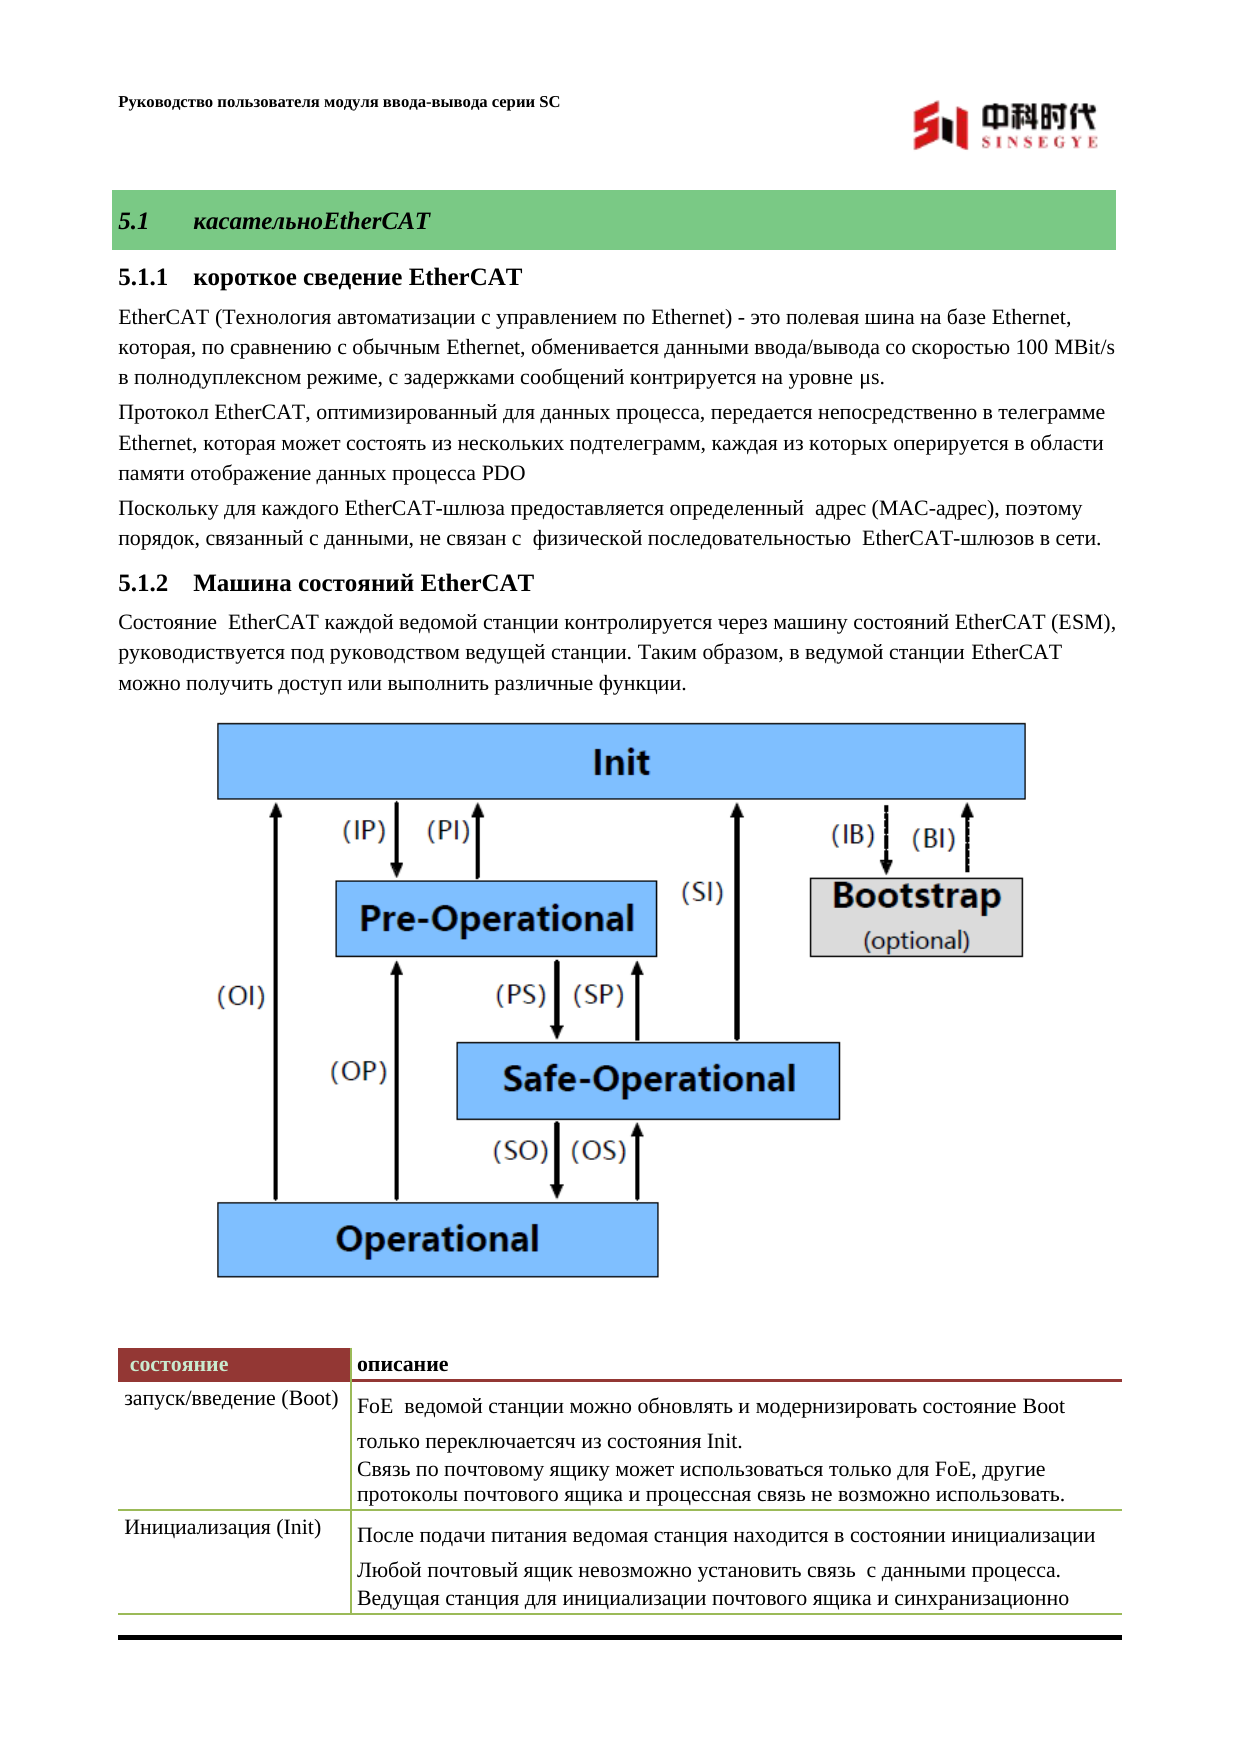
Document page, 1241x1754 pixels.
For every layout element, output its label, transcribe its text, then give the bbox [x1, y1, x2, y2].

text Протокол EtherCAT, оптимизированный для данных процесса, передается непосредственно в телеграмме Ethernet, которая может состоять из нескольких подтелеграмм, каждая из которых оперируется в области памяти отображение данных процесса PDO [118, 399, 1122, 485]
subtitle 5.1.1 короткое сведение EtherCAT [118, 262, 1122, 291]
text Поскольку для каждого EtherCAT-шлюза предоставляется определенный адрес (MAC-адрес), поэтому порядок, связанный с данными, не связан с физической последовательностью EtherCAT-шлюзов в сети. [118, 495, 1122, 550]
subtitle 5.1.2 Машина состояний EtherCAT [118, 568, 1122, 597]
table_header 5.1 касательноEtherCAT [112, 190, 1116, 250]
text Состояние EtherCAT каждой ведомой станции контролируется через машину состояний EtherCAT (ESM), руководиствуется под руководством ведущей станции. Таким образом, в ведумой станции EtherCAT можно получить доступ или выполнить различные функции. [118, 609, 1122, 695]
table_header описание [352, 1348, 1122, 1379]
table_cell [118, 1511, 350, 1613]
table_cell FoE ведомой станции можно обновлять и модернизировать состояние Boot только переключаетсяч из состояния Init. Связь по почтовому ящику может использоваться только для FoE, другие протоколы почтового ящика и процессная связь не возможно использовать. [352, 1382, 1122, 1509]
text EtherCAT (Технология автоматизации с управлением по Ethernet) - это полевая шина на базе Ethernet, которая, по сравнению с обычным Ethernet, обменивается данными ввода/вывода со скоростью 100 MBit/s в полнодуплексном режиме, с задержками сообщений контрируется на уровне μs. [118, 304, 1122, 389]
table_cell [352, 1511, 1122, 1613]
table_header состояние [118, 1348, 350, 1379]
table_cell запуск/введение (Boot) [118, 1382, 350, 1509]
